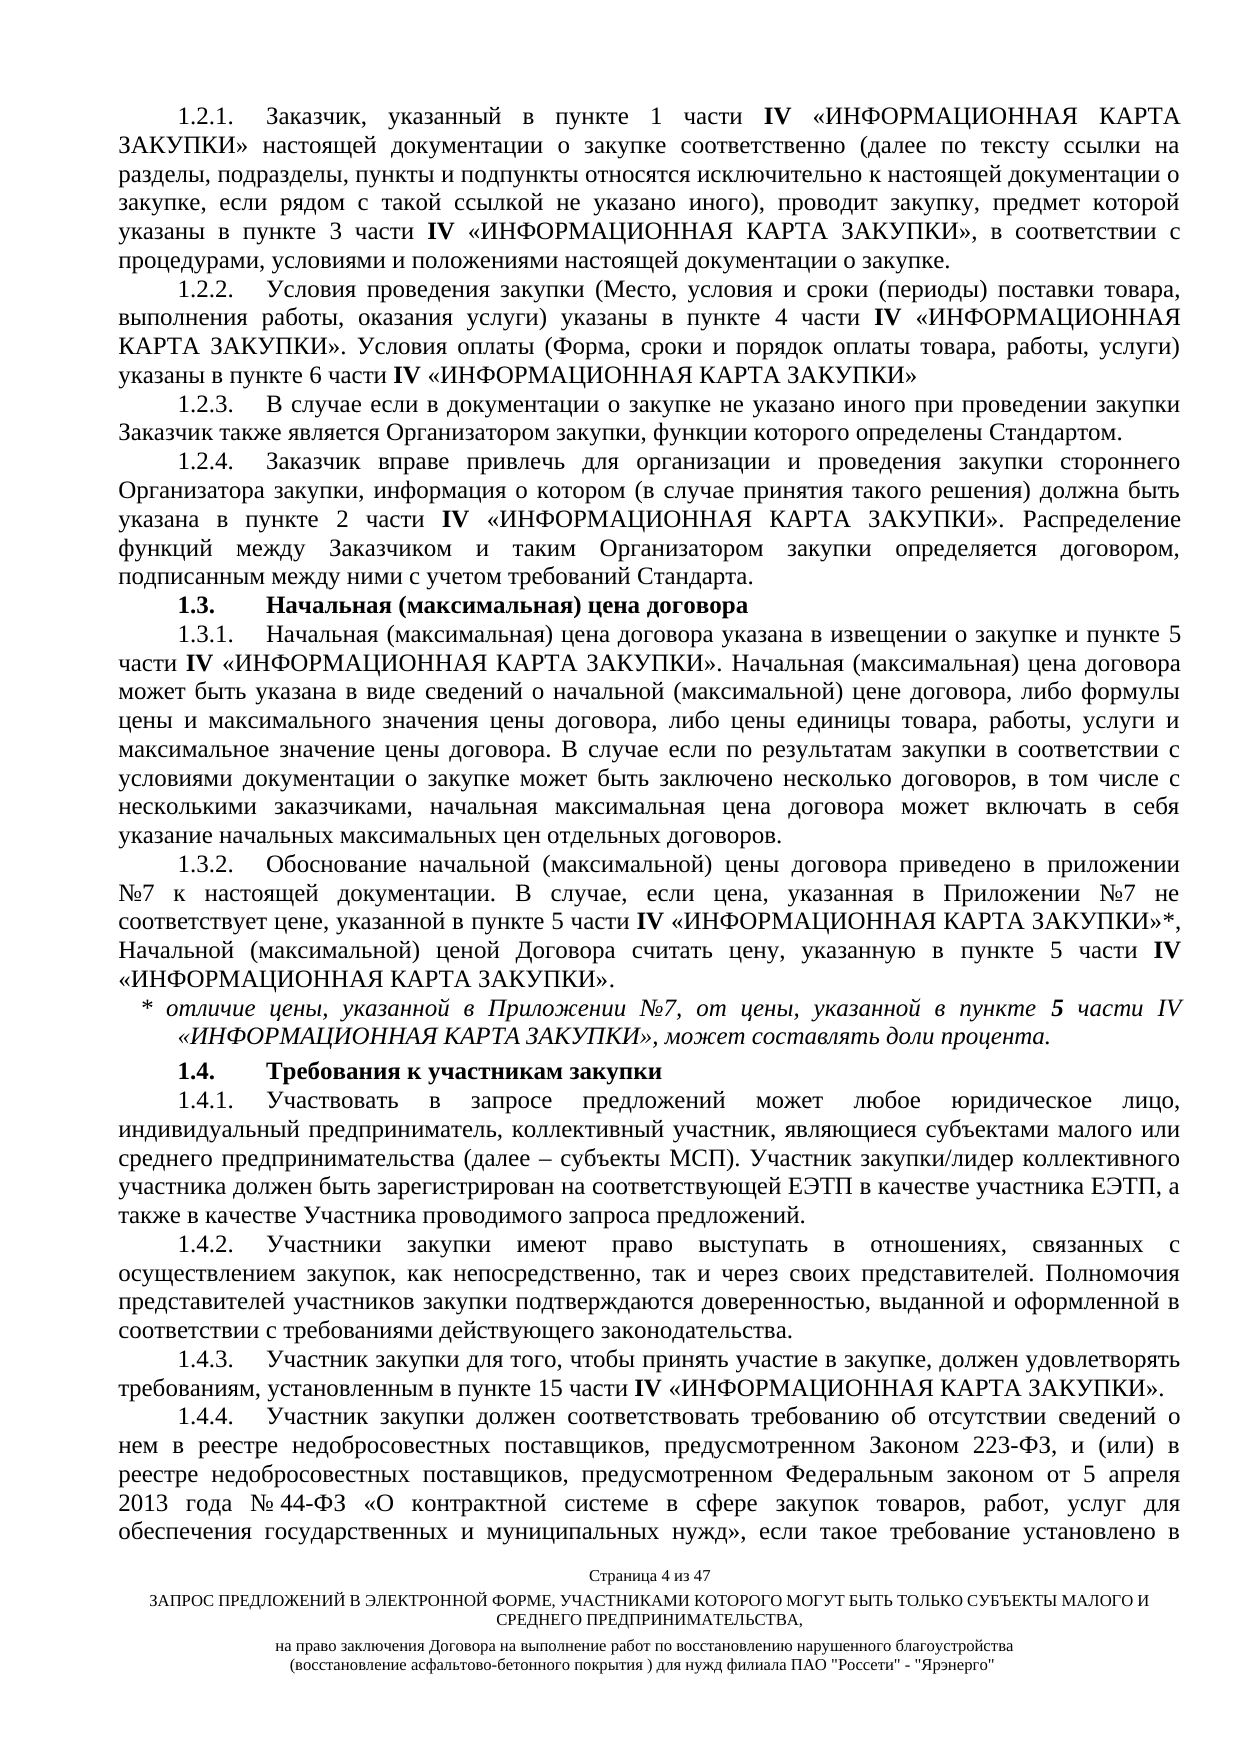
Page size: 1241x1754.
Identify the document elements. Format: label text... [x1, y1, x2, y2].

subtitle Участник закупки для того, чтобы принять участие в закупке, должен удовлетворять требованиям, установленным в пункте 15 части IV «ИНФОРМАЦИОННАЯ КАРТА ЗАКУПКИ». [118, 1344, 1181, 1401]
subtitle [118, 1401, 1181, 1545]
subtitle Начальная (максимальная) цена договора [118, 590, 1181, 619]
subtitle Участники закупки имеют право выступать в отношениях, связанных с осуществлением закупок, как непосредственно, так и через своих представителей. Полномочия представителей участников закупки подтверждаются доверенностью, выданной и оформленной в соответствии с требованиями действующего законодательства. [118, 1229, 1181, 1344]
subtitle В случае если в документации о закупке не указано иного при проведении закупки Заказчик также является Организатором закупки, функции которого определены Стандартом. [118, 389, 1181, 446]
list * отличие цены, указанной в Приложении №7, от цены, указанной в пункте 5 части IV «ИНФОРМАЦИОННАЯ КАРТА ЗАКУПКИ», может составлять доли процента. [140, 993, 1181, 1050]
subtitle Участвовать в запросе предложений может любое юридическое лицо, индивидуальный предприниматель, коллективный участник, являющиеся субъектами малого или среднего предпринимательства (далее – субъекты МСП). Участник закупки/лидер коллективного участника должен быть зарегистрирован на соответствующей ЕЭТП в качестве участника ЕЭТП, а также в качестве Участника проводимого запроса предложений. [118, 1085, 1181, 1229]
subtitle Заказчик, указанный в пункте 1 части IV «ИНФОРМАЦИОННАЯ КАРТА ЗАКУПКИ» настоящей документации о закупке соответственно (далее по тексту ссылки на разделы, подразделы, пункты и подпункты относятся исключительно к настоящей документации о закупке, если рядом с такой ссылкой не указано иного), проводит закупку, предмет которой указаны в пункте 3 части IV «ИНФОРМАЦИОННАЯ КАРТА ЗАКУПКИ», в соответствии с процедурами, условиями и положениями настоящей документации о закупке. [118, 101, 1181, 274]
subtitle Условия проведения закупки (Место, условия и сроки (периоды) поставки товара, выполнения работы, оказания услуги) указаны в пункте 4 части IV «ИНФОРМАЦИОННАЯ КАРТА ЗАКУПКИ». Условия оплаты (Форма, сроки и порядок оплаты товара, работы, услуги) указаны в пункте 6 части IV «ИНФОРМАЦИОННАЯ КАРТА ЗАКУПКИ» [118, 274, 1181, 389]
subtitle Обоснование начальной (максимальной) цены договора приведено в приложении №7 к настоящей документации. В случае, если цена, указанная в Приложении №7 не соответствует цене, указанной в пункте 5 части IV «ИНФОРМАЦИОННАЯ КАРТА ЗАКУПКИ»*, Начальной (максимальной) ценой Договора считать цену, указанную в пункте 5 части IV «ИНФОРМАЦИОННАЯ КАРТА ЗАКУПКИ». [118, 849, 1181, 993]
subtitle Требования к участникам закупки [118, 1056, 1181, 1085]
subtitle Начальная (максимальная) цена договора указана в извещении о закупке и пункте 5 части IV «ИНФОРМАЦИОННАЯ КАРТА ЗАКУПКИ». Начальная (максимальная) цена договора может быть указана в виде сведений о начальной (максимальной) цене договора, либо формулы цены и максимального значения цены договора, либо цены единицы товара, работы, услуги и максимальное значение цены договора. В случае если по результатам закупки в соответствии с условиями документации о закупке может быть заключено несколько договоров, в том числе с несколькими заказчиками, начальная максимальная цена договора может включать в себя указание начальных максимальных цен отдельных договоров. [118, 619, 1181, 849]
subtitle Заказчик вправе привлечь для организации и проведения закупки стороннего Организатора закупки, информация о котором (в случае принятия такого решения) должна быть указана в пункте 2 части IV «ИНФОРМАЦИОННАЯ КАРТА ЗАКУПКИ». Распределение функций между Заказчиком и таким Организатором закупки определяется договором, подписанным между ними с учетом требований Стандарта. [118, 446, 1181, 590]
